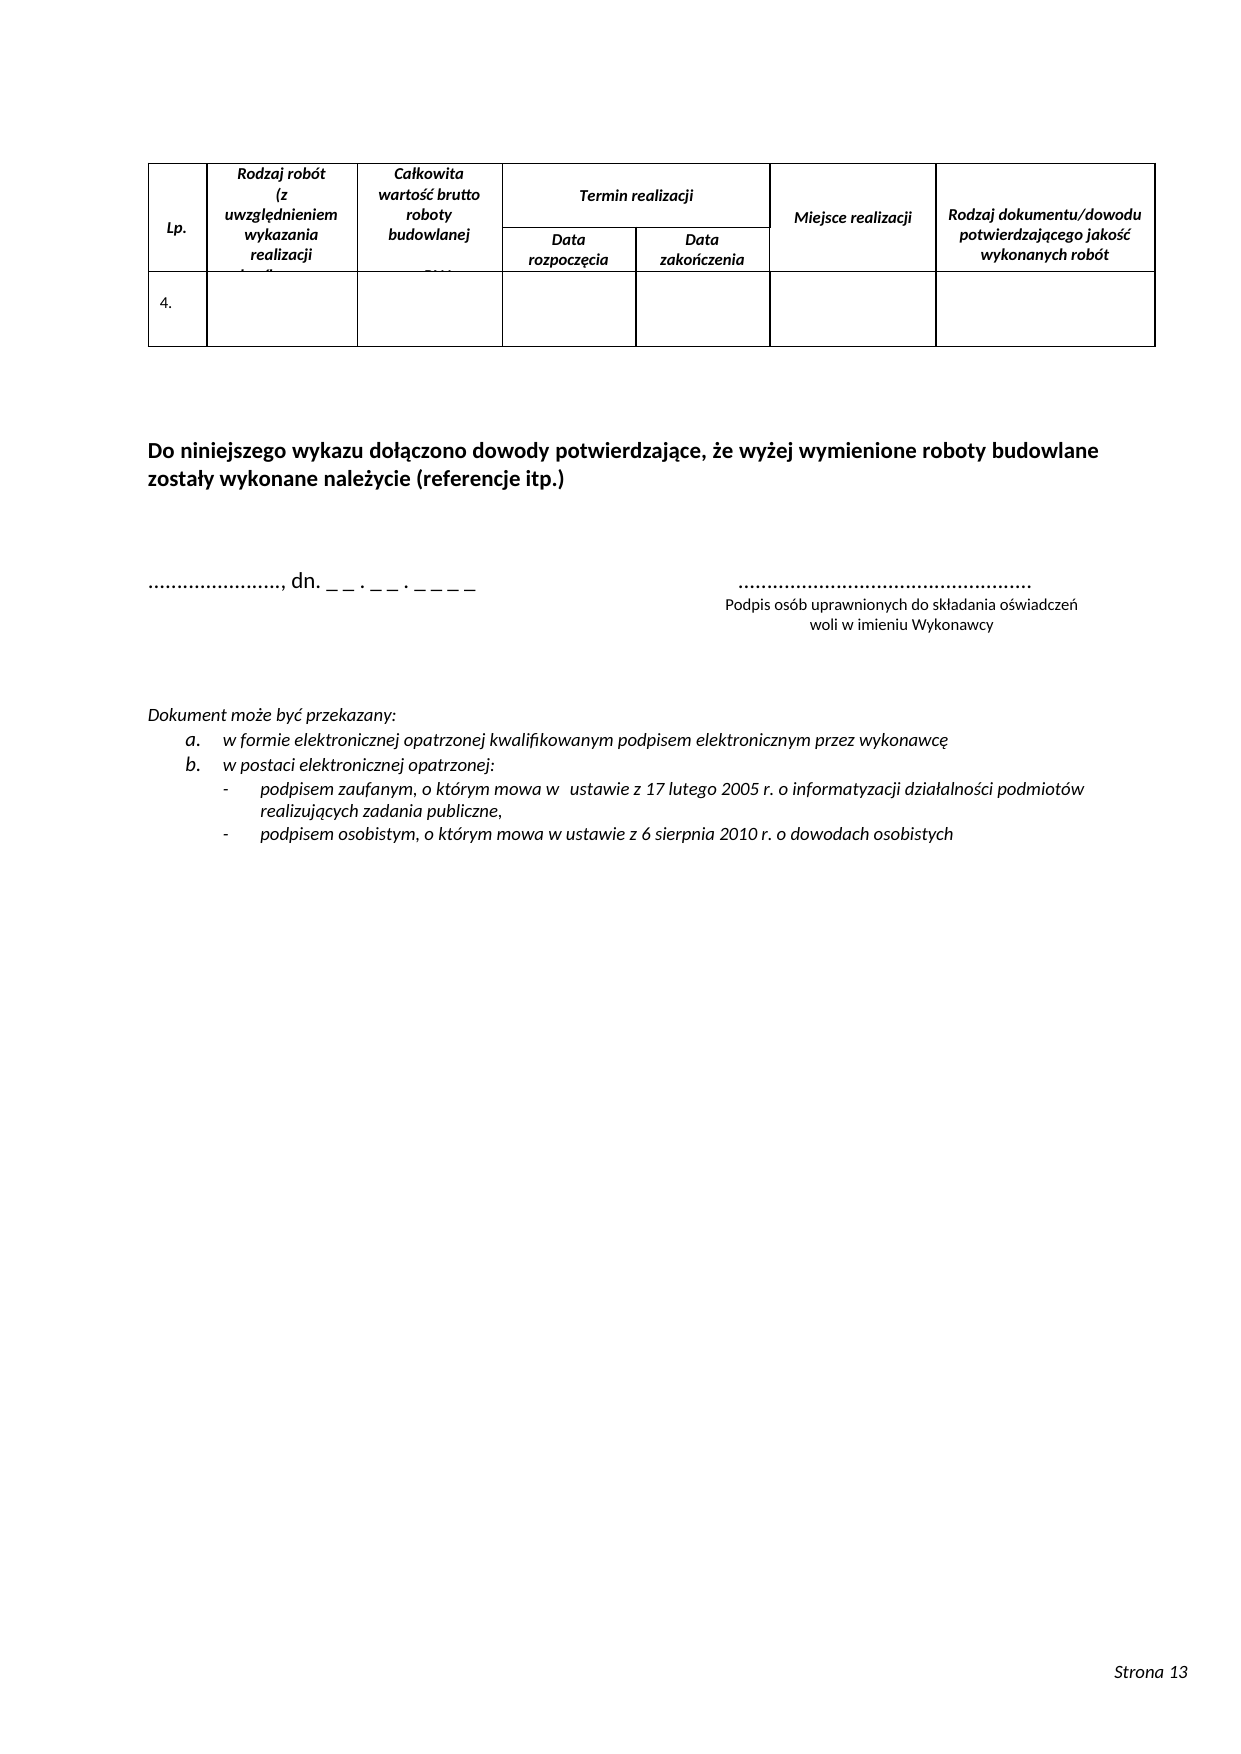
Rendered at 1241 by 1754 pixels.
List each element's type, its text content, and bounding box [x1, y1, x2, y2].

table_cell [771, 272, 935, 346]
table_header Termin realizacji [503, 164, 769, 227]
table_cell Data zakończenia [637, 228, 769, 271]
table_cell [503, 272, 635, 346]
table_cell [358, 272, 502, 346]
table_cell [149, 272, 206, 346]
table_cell [937, 272, 1154, 346]
text ......................., dn. _ _ . _ _ . _ _ _ _ ................................................... [148, 566, 1204, 594]
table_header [358, 164, 502, 271]
table_cell [637, 272, 769, 346]
list podpisem osobistym, o którym mowa w ustawie z 6 sierpnia 2010 r. o dowodach osobistych [223, 823, 1100, 846]
text Do niniejszego wykazu dołączono dowody potwierdzające, że wyżej wymienione roboty budowlane zostały wykonane należycie (referencje itp.) [148, 436, 1100, 492]
table_cell Data rozpoczęcia [503, 228, 635, 271]
list podpisem zaufanym, o którym mowa w ustawie z 17 lutego 2005 r. o informatyzacji działalności podmiotów realizujących zadania publiczne, [223, 777, 1100, 823]
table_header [937, 164, 1154, 271]
table_cell [208, 272, 357, 346]
text Podpis osób uprawnionych do składania oświadczeń woli w imieniu Wykonawcy [710, 594, 1093, 634]
text Dokument może być przekazany: [148, 703, 1100, 726]
table_header Lp. [149, 164, 206, 271]
table_header Miejsce realizacji [770, 164, 935, 271]
list w formie elektronicznej opatrzonej kwalifikowanym podpisem elektronicznym przez wykonawcę [185, 726, 1100, 751]
list w postaci elektronicznej opatrzonej: [185, 751, 1100, 777]
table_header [208, 164, 357, 271]
